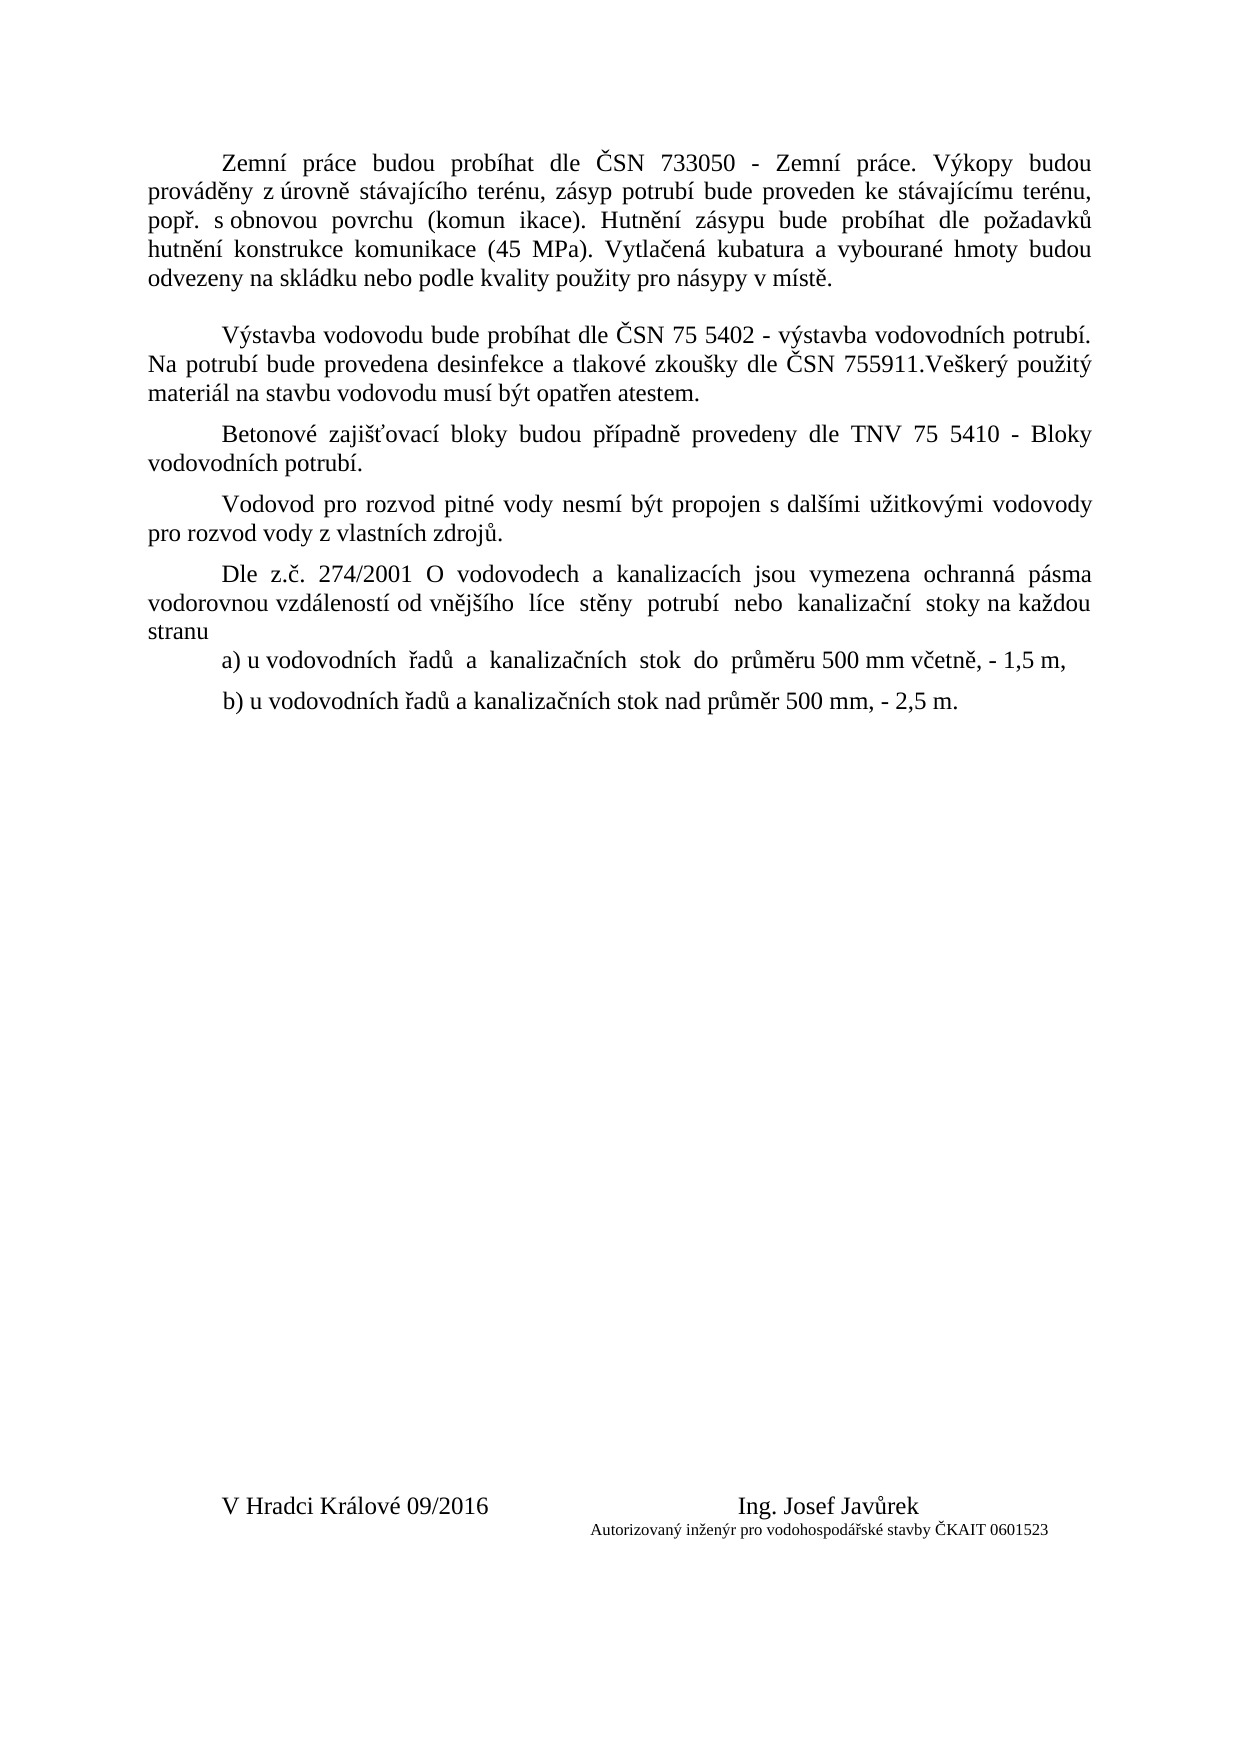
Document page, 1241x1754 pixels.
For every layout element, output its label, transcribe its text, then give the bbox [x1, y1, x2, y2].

text V Hradci Králové 09/2016 Ing. Josef Javůrek [148, 1491, 1093, 1520]
text Zemní práce budou probíhat dle ČSN 733050 - Zemní práce. Výkopy budou prováděny z úrovně stávajícího terénu, zásyp potrubí bude proveden ke stávajícímu terénu, popř. s obnovou povrchu (komun ikace). Hutnění zásypu bude probíhat dle požadavků hutnění konstrukce komunikace (45 MPa). Vytlačená kubatura a vybourané hmoty budou odvezeny na skládku nebo podle kvality použity pro násypy v místě. [148, 148, 1093, 291]
text a) u vodovodních řadů a kanalizačních stok do průměru 500 mm včetně, - 1,5 m, [148, 645, 1093, 674]
text Výstavba vodovodu bude probíhat dle ČSN 75 5402 - výstavba vodovodních potrubí. Na potrubí bude provedena desinfekce a tlakové zkoušky dle ČSN 755911.Veškerý použitý materiál na stavbu vodovodu musí být opatřen atestem. [148, 320, 1093, 406]
text Autorizovaný inženýr pro vodohospodářské stavby ČKAIT 0601523 [590, 1520, 1093, 1539]
text Betonové zajišťovací bloky budou případně provedeny dle TNV 75 5410 - Bloky vodovodních potrubí. [148, 419, 1093, 476]
text Dle z.č. 274/2001 O vodovodech a kanalizacích jsou vymezena ochranná pásma vodorovnou vzdáleností od vnějšího líce stěny potrubí nebo kanalizační stoky na každou stranu [148, 559, 1093, 645]
text b) u vodovodních řadů a kanalizačních stok nad průměr 500 mm, - 2,5 m. [148, 686, 1093, 715]
text Vodovod pro rozvod pitné vody nesmí být propojen s dalšími užitkovými vodovody pro rozvod vody z vlastních zdrojů. [148, 489, 1093, 546]
